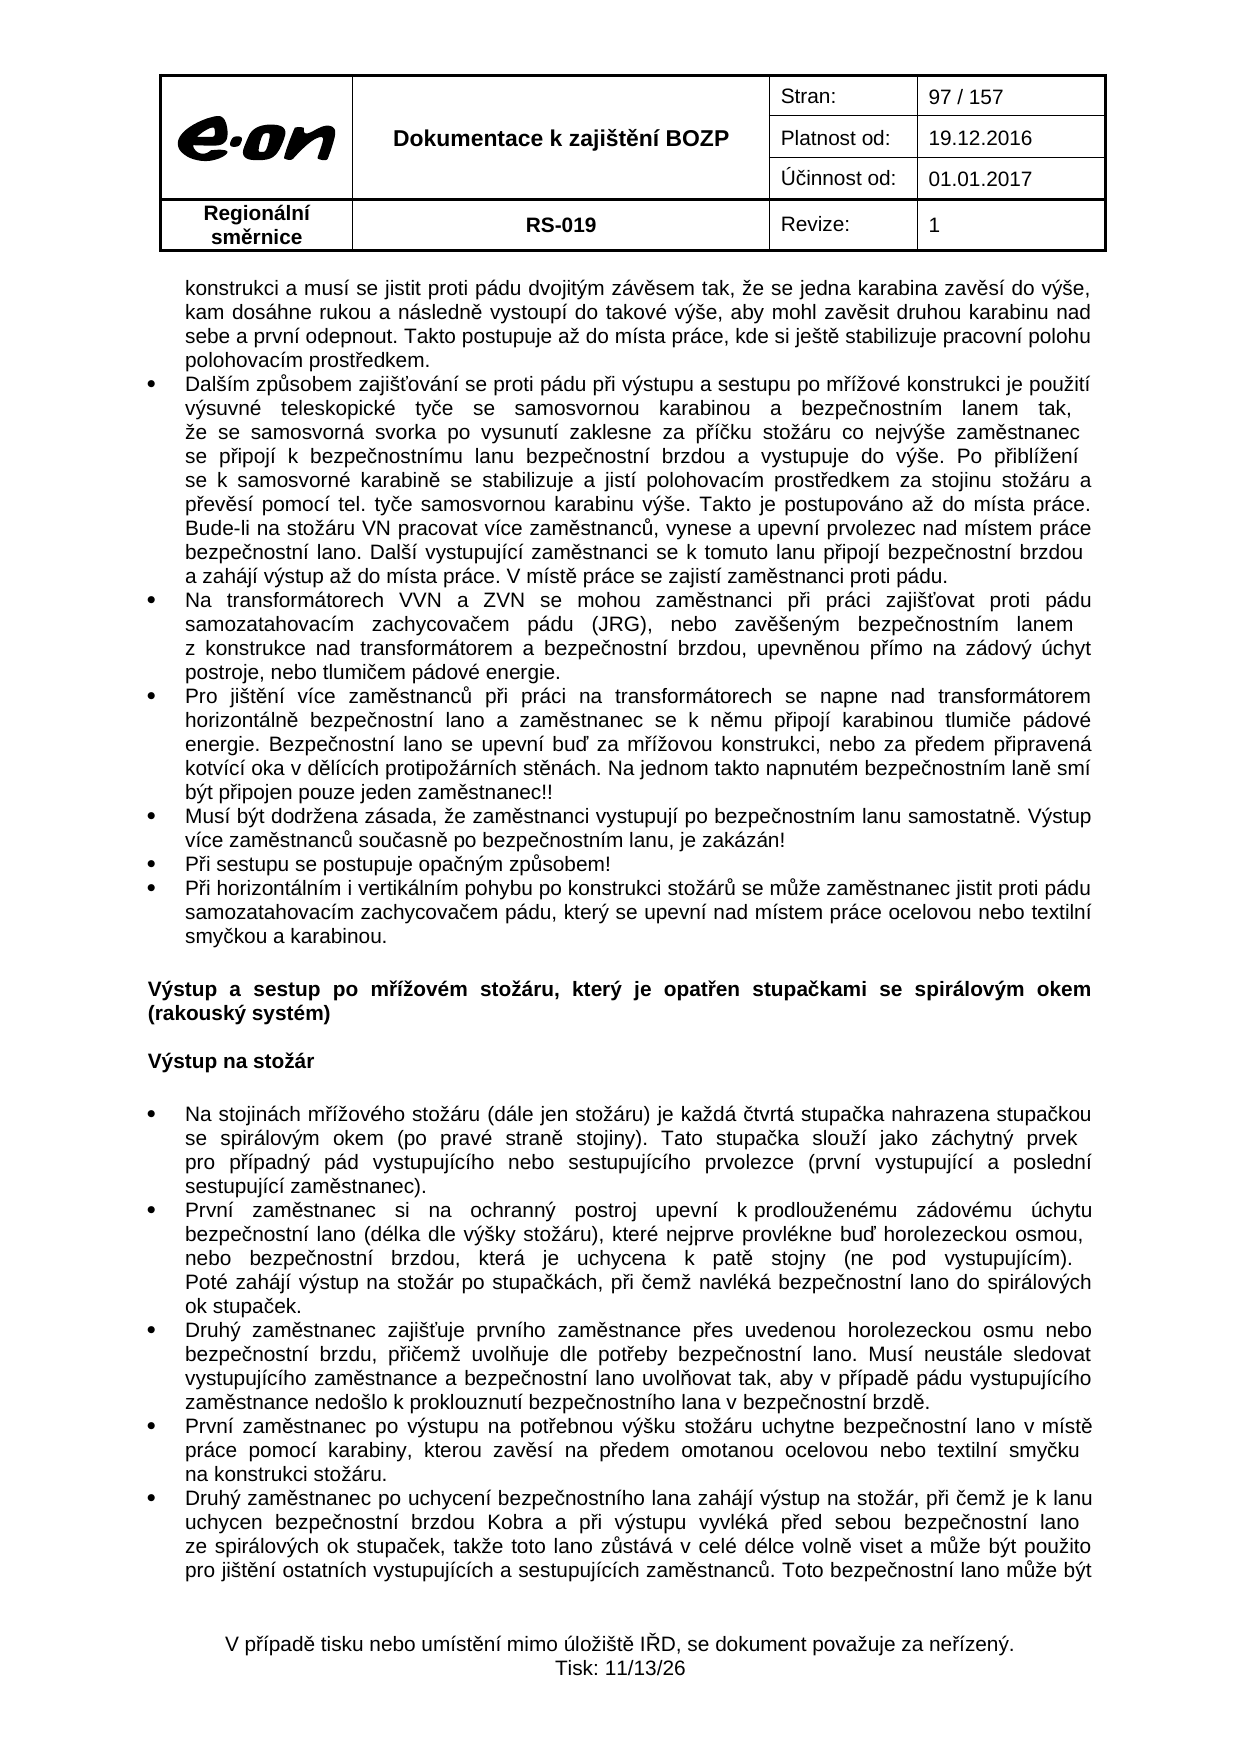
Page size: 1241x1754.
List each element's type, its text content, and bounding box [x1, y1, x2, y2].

list Druhý zaměstnanec zajišťuje prvního zaměstnance přes uvedenou horolezeckou osmu nebo bezpečnostní brzdu, přičemž uvolňuje dle potřeby bezpečnostní lano. Musí neustále sledovat vystupujícího zaměstnance a bezpečnostní lano uvolňovat tak, aby v případě pádu vystupujícího zaměstnance nedošlo k proklouznutí bezpečnostního lana v bezpečnostní brzdě. [148, 1318, 1092, 1413]
text Výstup na stožár [148, 1049, 1092, 1073]
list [148, 276, 1092, 372]
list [148, 1486, 1092, 1581]
list Při horizontálním i vertikálním pohybu po konstrukci stožárů se může zaměstnanec jistit proti pádu samozatahovacím zachycovačem pádu, který se upevní nad místem práce ocelovou nebo textilní smyčkou a karabinou. [148, 876, 1092, 948]
list Na transformátorech VVN a ZVN se mohou zaměstnanci při práci zajišťovat proti pádu samozatahovacím zachycovačem pádu (JRG), nebo zavěšeným bezpečnostním lanem z konstrukce nad transformátorem a bezpečnostní brzdou, upevněnou přímo na zádový úchyt postroje, nebo tlumičem pádové energie. [148, 588, 1092, 684]
list Pro jištění více zaměstnanců při práci na transformátorech se napne nad transformátorem horizontálně bezpečnostní lano a zaměstnanec se k němu připojí karabinou tlumiče pádové energie. Bezpečnostní lano se upevní buď za mřížovou konstrukci, nebo za předem připravená kotvící oka v dělících protipožárních stěnách. Na jednom takto napnutém bezpečnostním laně smí být připojen pouze jeden zaměstnanec!! [148, 684, 1092, 803]
list Při sestupu se postupuje opačným způsobem! [148, 852, 1092, 876]
list Dalším způsobem zajišťování se proti pádu při výstupu a sestupu po mřížové konstrukci je použití výsuvné teleskopické tyče se samosvornou karabinou a bezpečnostním lanem tak, že se samosvorná svorka po vysunutí zaklesne za příčku stožáru co nejvýše zaměstnanec se připojí k bezpečnostnímu lanu bezpečnostní brzdou a vystupuje do výše. Po přiblížení se k samosvorné karabině se stabilizuje a jistí polohovacím prostředkem za stojinu stožáru a převěsí pomocí tel. tyče samosvornou karabinu výše. Takto je postupováno až do místa práce. Bude-li na stožáru VN pracovat více zaměstnanců, vynese a upevní prvolezec nad místem práce bezpečnostní lano. Další vystupující zaměstnanci se k tomuto lanu připojí bezpečnostní brzdou a zahájí výstup až do místa práce. V místě práce se zajistí zaměstnanci proti pádu. [148, 372, 1092, 588]
list První zaměstnanec po výstupu na potřebnou výšku stožáru uchytne bezpečnostní lano v místě práce pomocí karabiny, kterou zavěsí na předem omotanou ocelovou nebo textilní smyčku na konstrukci stožáru. [148, 1413, 1092, 1486]
list Musí být dodržena zásada, že zaměstnanci vystupují po bezpečnostním lanu samostatně. Výstup více zaměstnanců současně po bezpečnostním lanu, je zakázán! [148, 803, 1092, 852]
text Výstup a sestup po mřížovém stožáru, který je opatřen stupačkami se spirálovým okem (rakouský systém) [148, 977, 1092, 1025]
list První zaměstnanec si na ochranný postroj upevní k prodlouženému zádovému úchytu bezpečnostní lano (délka dle výšky stožáru), které nejprve provlékne buď horolezeckou osmou, nebo bezpečnostní brzdou, která je uchycena k patě stojny (ne pod vystupujícím). Poté zahájí výstup na stožár po stupačkách, při čemž navléká bezpečnostní lano do spirálových ok stupaček. [148, 1198, 1092, 1318]
list Na stojinách mřížového stožáru (dále jen stožáru) je každá čtvrtá stupačka nahrazena stupačkou se spirálovým okem (po pravé straně stojiny). Tato stupačka slouží jako záchytný prvek pro případný pád vystupujícího nebo sestupujícího prvolezce (první vystupující a poslední sestupující zaměstnanec). [148, 1102, 1092, 1198]
